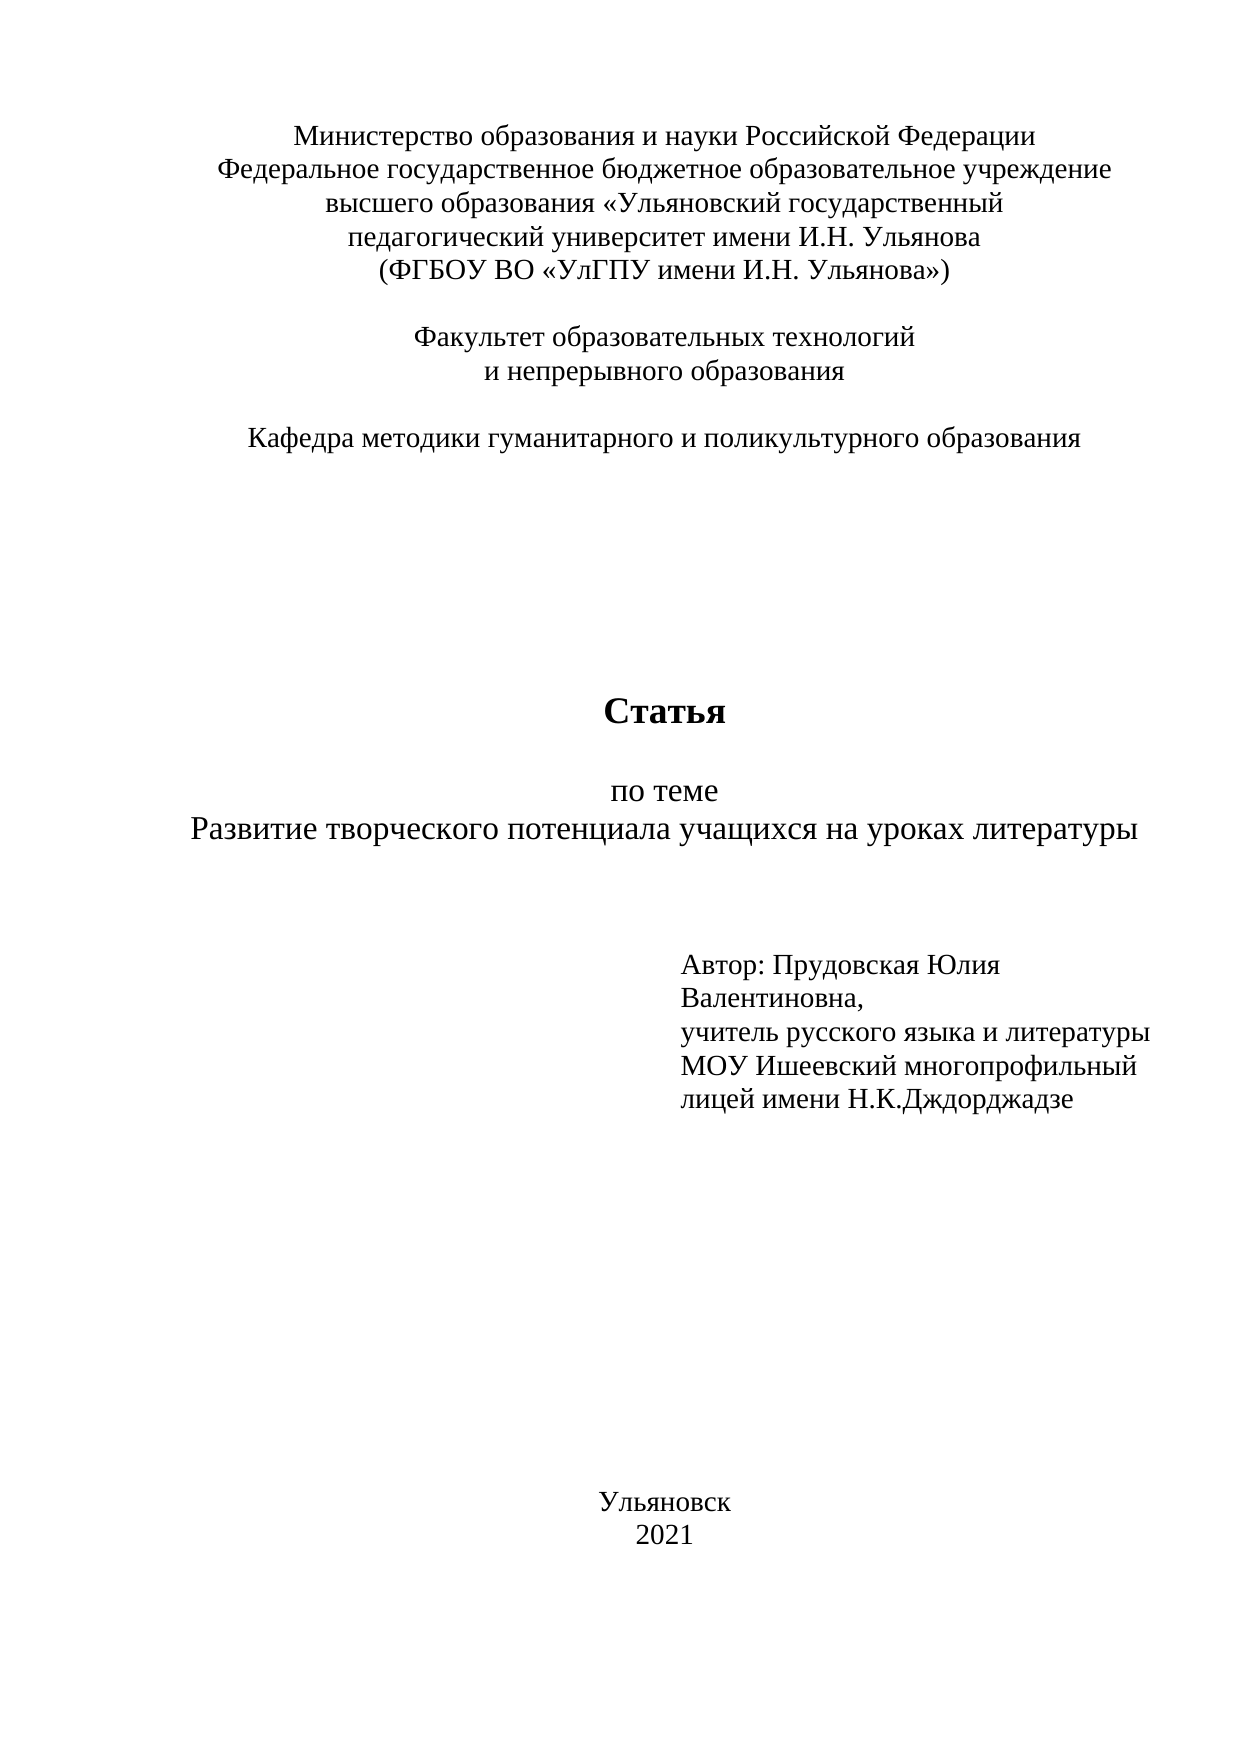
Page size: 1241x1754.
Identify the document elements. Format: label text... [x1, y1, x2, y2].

text 2021 [177, 1517, 1152, 1551]
text по теме [177, 770, 1152, 808]
text Развитие творческого потенциала учащихся на уроках литературы [177, 808, 1152, 846]
text (ФГБОУ ВО «УлГПУ имени И.Н. Ульянова») [177, 252, 1152, 286]
text МОУ Ишеевский многопрофильный лицей имени Н.К.Дждорджадзе [680, 1048, 1152, 1115]
text Министерство образования и науки Российской Федерации [177, 118, 1152, 152]
text и непрерывного образования [177, 353, 1152, 386]
text Автор: Прудовская Юлия Валентиновна, [680, 947, 1152, 1014]
text Факультет образовательных технологий [177, 319, 1152, 353]
text Федеральное государственное бюджетное образовательное учреждение [177, 152, 1152, 185]
text Cтатья [177, 688, 1152, 731]
text Кафедра методики гуманитарного и поликультурного образования [177, 420, 1152, 453]
text учитель русского языка и литературы [680, 1014, 1152, 1048]
text педагогический университет имени И.Н. Ульянова [177, 219, 1152, 252]
text Ульяновск [177, 1484, 1152, 1517]
text высшего образования «Ульяновский государственный [177, 185, 1152, 219]
